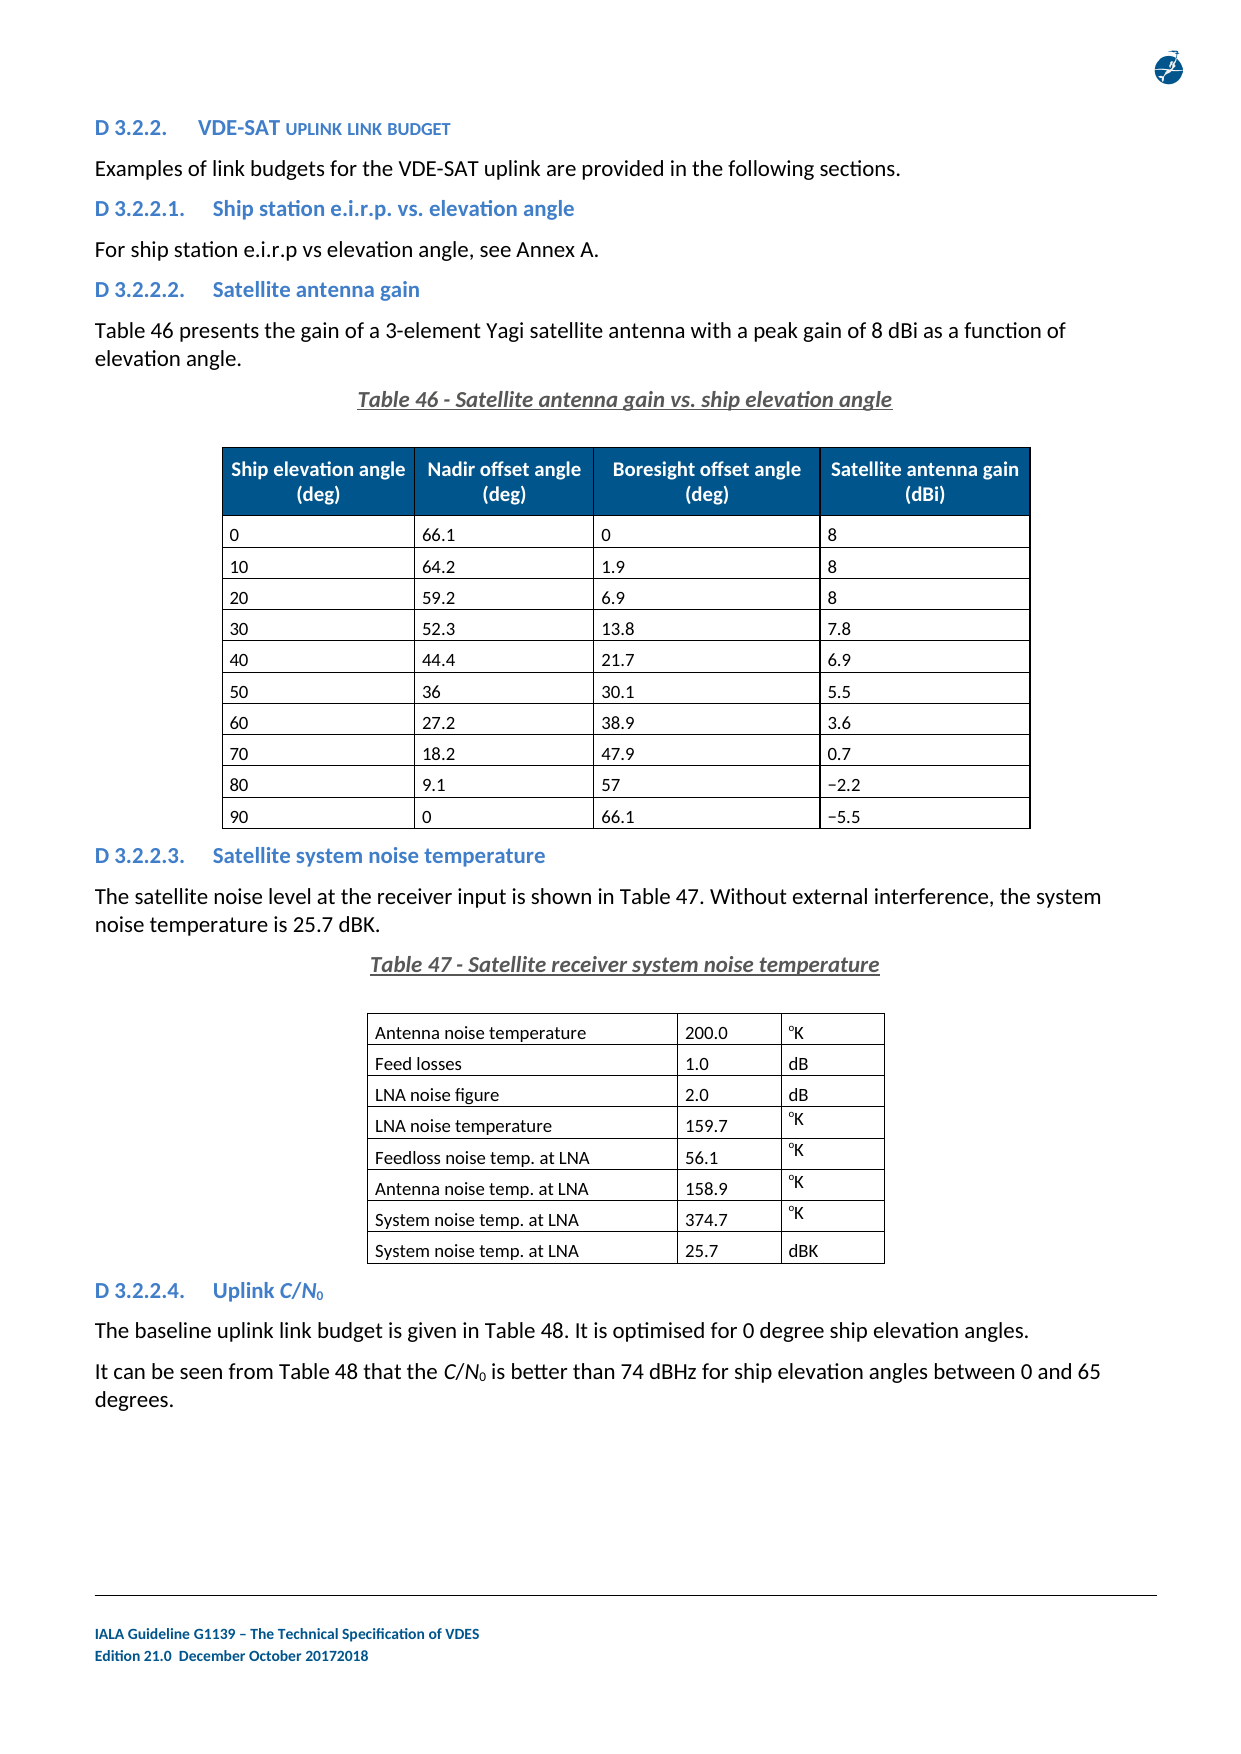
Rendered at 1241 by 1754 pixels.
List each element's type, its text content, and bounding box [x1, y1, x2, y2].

text Table 47 - Satellite receiver system noise temperature [94, 950, 1157, 978]
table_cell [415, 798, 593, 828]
text Satellite antenna gain [94, 276, 1157, 304]
text The baseline uplink link budget is given in Table 48. It is optimised for 0 degree ship elevation angles. [94, 1317, 1157, 1344]
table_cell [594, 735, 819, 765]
text Examples of link budgets for the VDE-SAT uplink are provided in the following sections. [94, 154, 1157, 182]
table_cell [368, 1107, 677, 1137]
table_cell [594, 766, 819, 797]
text Table 46 - Satellite antenna gain vs. ship elevation angle [94, 385, 1157, 413]
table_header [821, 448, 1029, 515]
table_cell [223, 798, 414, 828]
text Uplink C/N0 [94, 1276, 1157, 1304]
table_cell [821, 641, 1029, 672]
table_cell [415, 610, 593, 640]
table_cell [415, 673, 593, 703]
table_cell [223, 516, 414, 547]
text The satellite noise level at the receiver input is shown in Table 47. Without external interference, the system noise temperature is 25.7 dBK. [94, 882, 1157, 938]
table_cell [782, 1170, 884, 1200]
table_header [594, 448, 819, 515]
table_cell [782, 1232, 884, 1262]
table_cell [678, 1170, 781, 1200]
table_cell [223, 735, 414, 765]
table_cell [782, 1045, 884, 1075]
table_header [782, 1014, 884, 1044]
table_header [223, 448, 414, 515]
picture [1123, 0, 1241, 119]
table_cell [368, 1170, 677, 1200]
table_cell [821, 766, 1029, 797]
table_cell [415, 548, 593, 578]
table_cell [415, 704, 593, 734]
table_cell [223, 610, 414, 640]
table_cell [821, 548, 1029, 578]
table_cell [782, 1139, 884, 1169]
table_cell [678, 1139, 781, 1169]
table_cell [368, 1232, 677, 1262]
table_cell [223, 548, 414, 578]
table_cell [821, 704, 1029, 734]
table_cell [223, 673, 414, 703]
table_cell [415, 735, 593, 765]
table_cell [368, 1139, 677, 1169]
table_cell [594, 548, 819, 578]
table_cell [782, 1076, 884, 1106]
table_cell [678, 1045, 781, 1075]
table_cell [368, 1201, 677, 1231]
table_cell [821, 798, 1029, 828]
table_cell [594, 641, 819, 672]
text Table 46 presents the gain of a 3-element Yagi satellite antenna with a peak gain of 8 dBi as a function of elevation angle. [94, 316, 1157, 372]
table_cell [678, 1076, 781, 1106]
text Satellite system noise temperature [94, 841, 1157, 869]
text It can be seen from Table 48 that the C/N0 is better than 74 dBHz for ship elevation angles between 0 and 65 degrees. [94, 1357, 1157, 1413]
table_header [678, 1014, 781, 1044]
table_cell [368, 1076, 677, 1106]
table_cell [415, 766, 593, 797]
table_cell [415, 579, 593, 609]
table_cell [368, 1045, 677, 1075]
text Ship station e.i.r.p. vs. elevation angle [94, 194, 1157, 223]
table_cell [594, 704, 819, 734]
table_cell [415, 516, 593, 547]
text VDE-SAT uplink link budget [94, 113, 1157, 142]
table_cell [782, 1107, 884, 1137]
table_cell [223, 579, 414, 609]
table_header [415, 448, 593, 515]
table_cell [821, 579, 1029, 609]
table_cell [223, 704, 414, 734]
text For ship station e.i.r.p vs elevation angle, see Annex A. [94, 235, 1157, 263]
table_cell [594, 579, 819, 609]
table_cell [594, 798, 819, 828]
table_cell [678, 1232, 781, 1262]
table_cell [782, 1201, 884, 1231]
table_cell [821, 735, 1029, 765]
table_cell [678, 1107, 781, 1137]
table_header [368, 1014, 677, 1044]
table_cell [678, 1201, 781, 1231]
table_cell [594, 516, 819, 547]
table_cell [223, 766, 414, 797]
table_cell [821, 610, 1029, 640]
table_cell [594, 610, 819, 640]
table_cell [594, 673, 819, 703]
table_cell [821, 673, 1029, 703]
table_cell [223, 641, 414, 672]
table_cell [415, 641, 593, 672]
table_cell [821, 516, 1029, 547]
